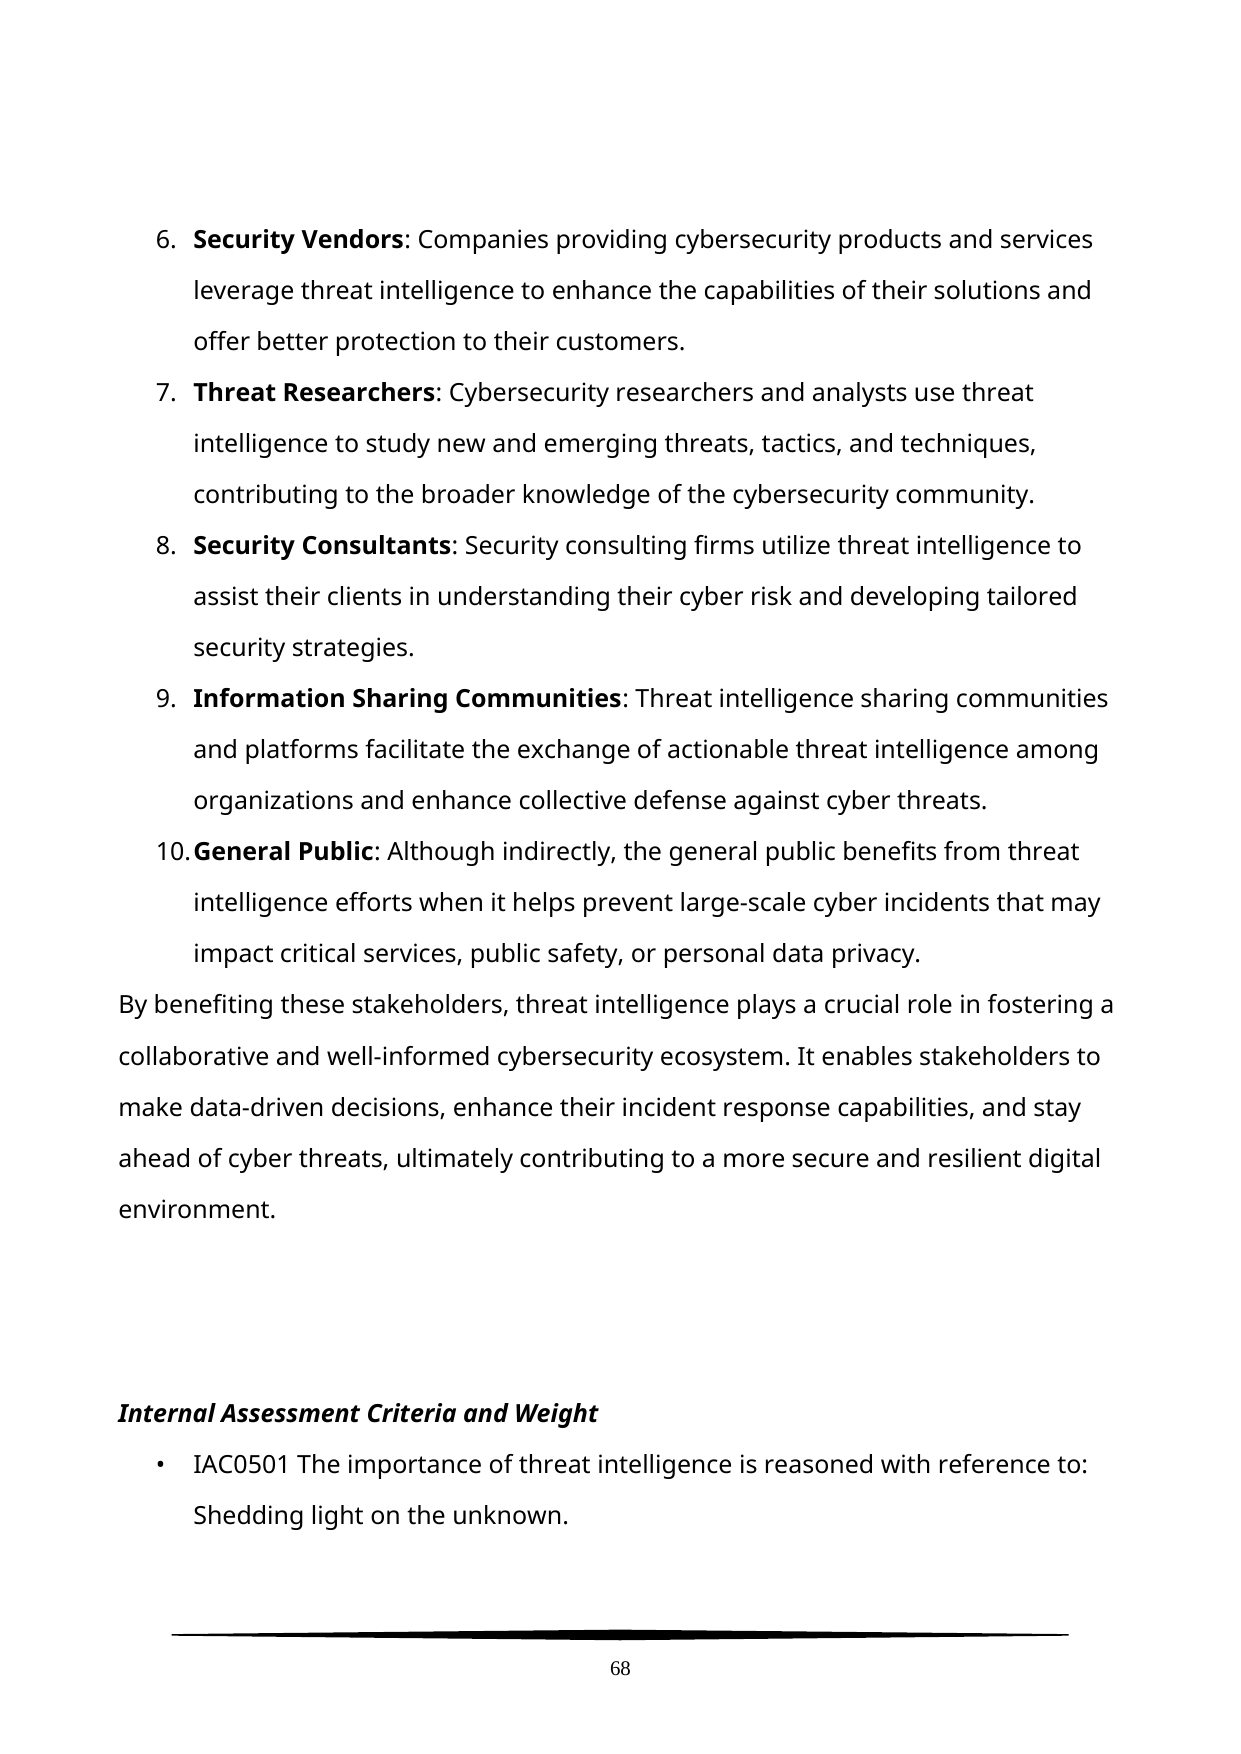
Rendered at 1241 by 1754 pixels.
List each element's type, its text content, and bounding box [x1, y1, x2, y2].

text Shedding light on the unknown. [193, 1498, 1122, 1532]
list Information Sharing Communities: Threat intelligence sharing communities and platforms facilitate the exchange of actionable threat intelligence among organizations and enhance collective defense against cyber threats. [156, 681, 1122, 817]
list Security Vendors: Companies providing cybersecurity products and services leverage threat intelligence to enhance the capabilities of their solutions and offer better protection to their customers. [156, 222, 1122, 358]
list Threat Researchers: Cybersecurity researchers and analysts use threat intelligence to study new and emerging threats, tactics, and techniques, contributing to the broader knowledge of the cybersecurity community. [156, 375, 1122, 511]
text Internal Assessment Criteria and Weight [118, 1396, 1122, 1429]
list General Public: Although indirectly, the general public benefits from threat intelligence efforts when it helps prevent large-scale cyber incidents that may impact critical services, public safety, or personal data privacy. [156, 834, 1122, 970]
list Security Consultants: Security consulting firms utilize threat intelligence to assist their clients in understanding their cyber risk and developing tailored security strategies. [156, 528, 1122, 664]
list IAC0501 The importance of threat intelligence is reasoned with reference to: [156, 1447, 1122, 1481]
text By benefiting these stakeholders, threat intelligence plays a crucial role in fostering a collaborative and well-informed cybersecurity ecosystem. It enables stakeholders to make data-driven decisions, enhance their incident response capabilities, and stay ahead of cyber threats, ultimately contributing to a more secure and resilient digital environment. [118, 987, 1122, 1225]
